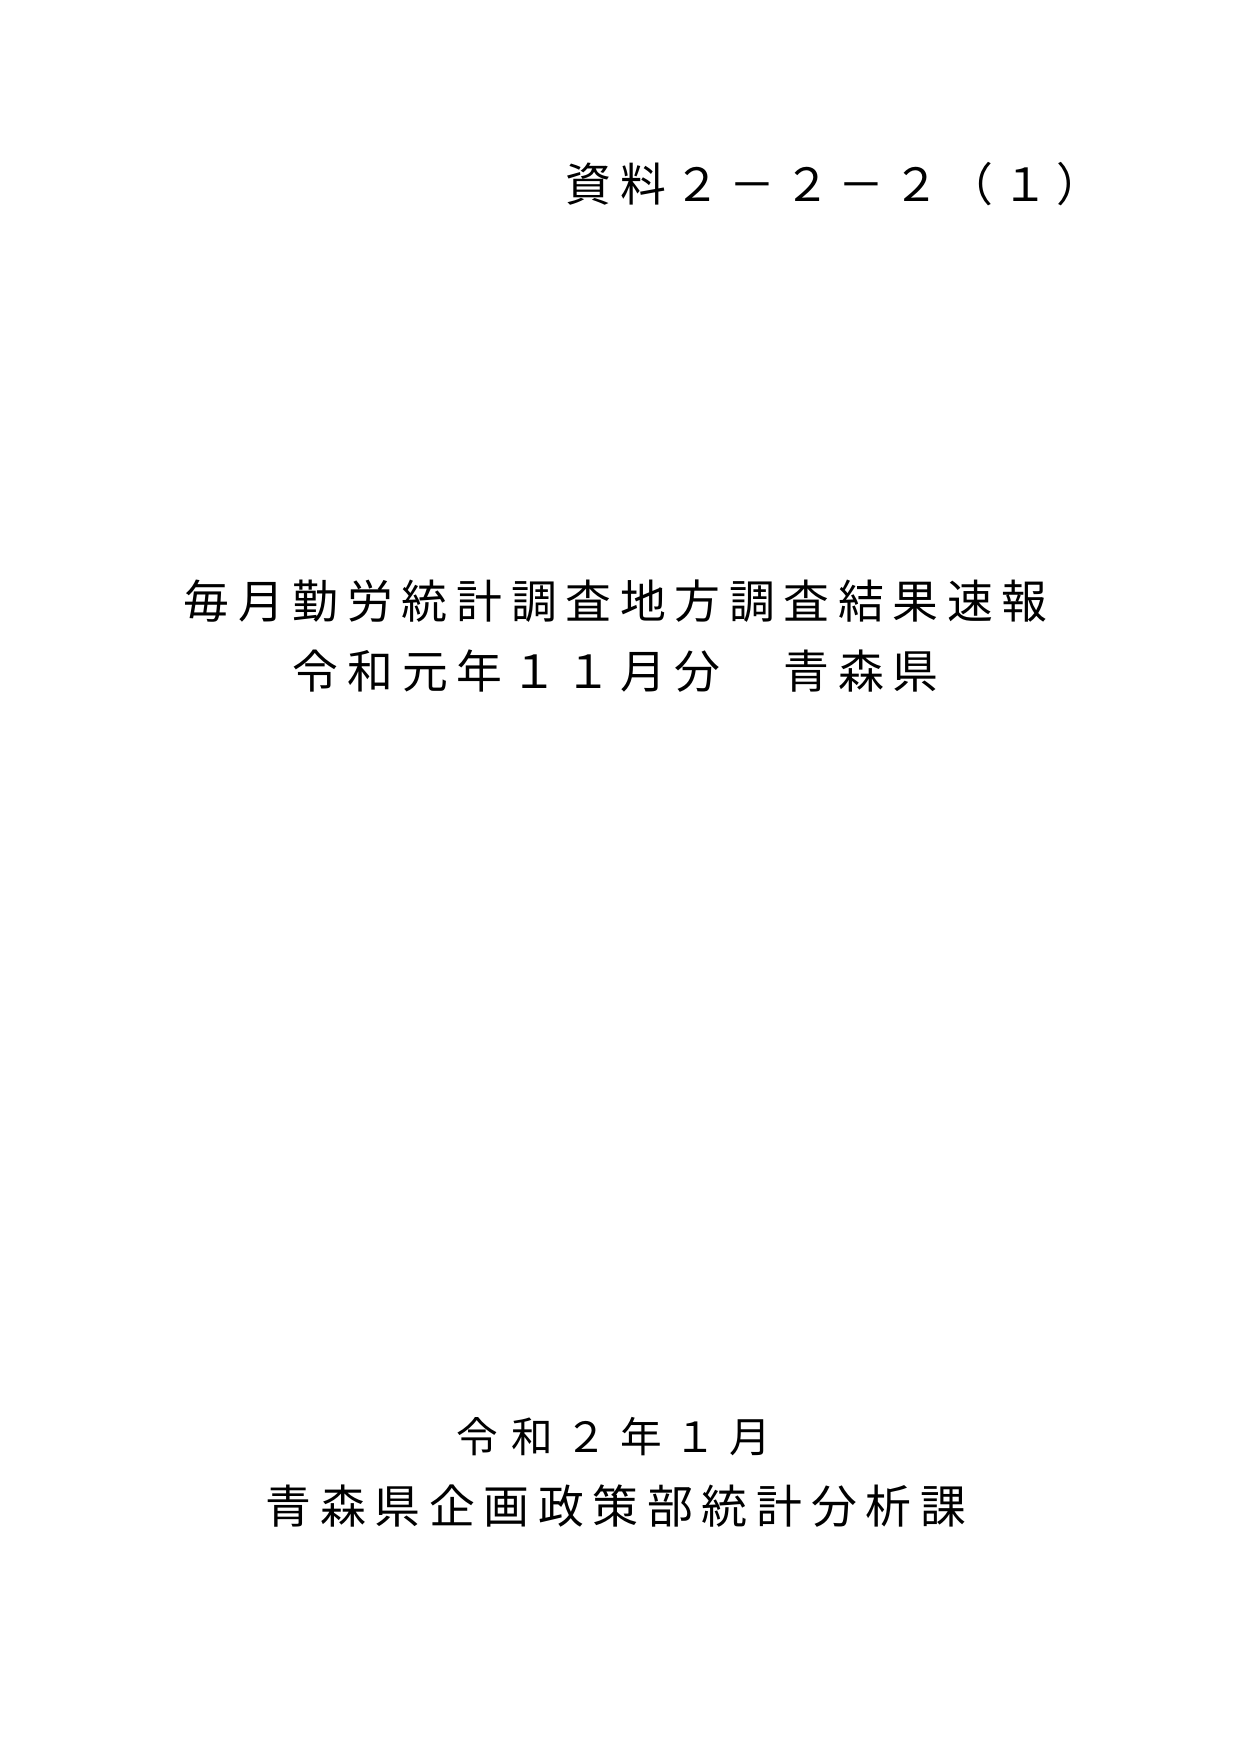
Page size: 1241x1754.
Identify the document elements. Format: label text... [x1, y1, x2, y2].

text 毎月勤労統計調査地方調査結果速報 [129, 564, 1111, 634]
text 資料２－２－２（１） [129, 147, 1111, 216]
text 令和２年１月 [129, 1399, 1111, 1469]
text 青森県企画政策部統計分析課 [129, 1469, 1111, 1538]
text 令和元年１１月分 青森県 [129, 634, 1111, 703]
